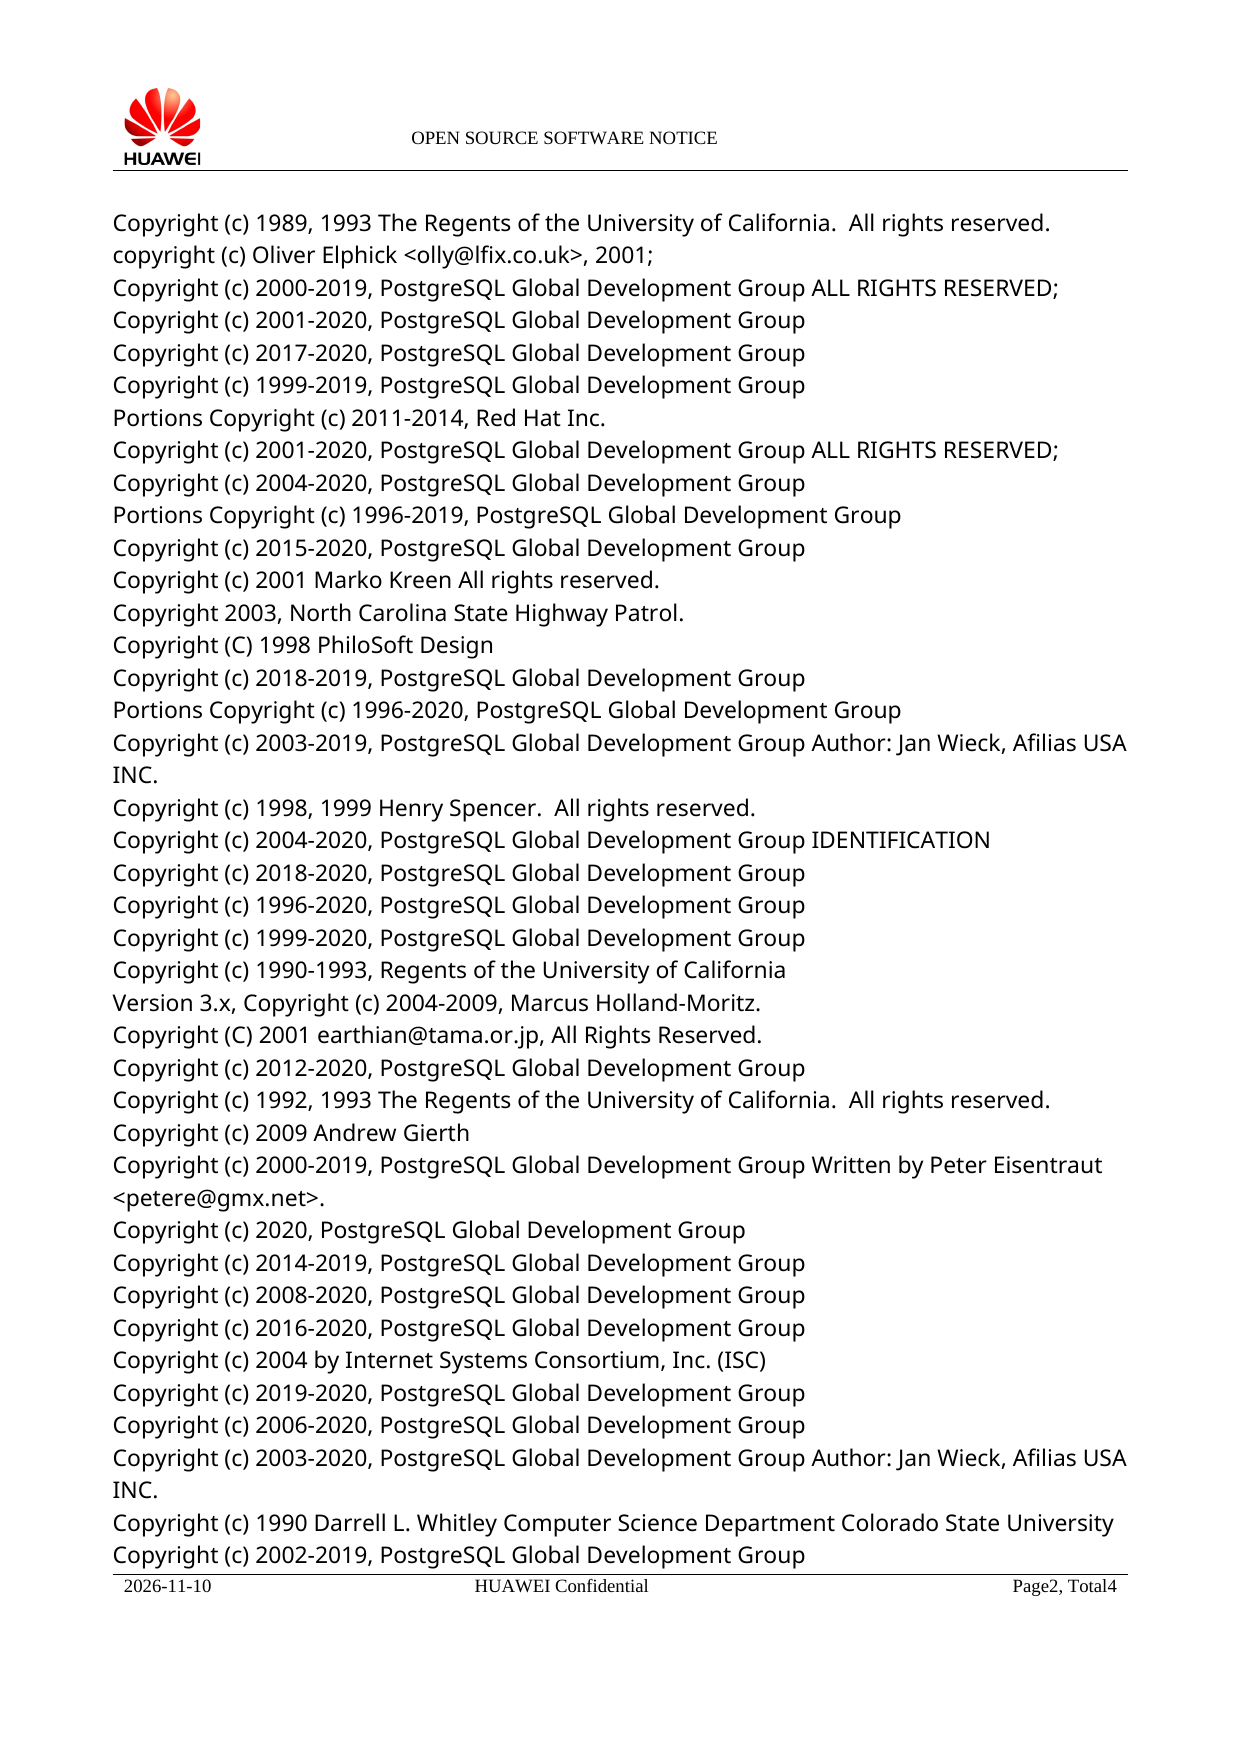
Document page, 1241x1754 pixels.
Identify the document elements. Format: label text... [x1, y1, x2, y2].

picture [124, 88, 201, 165]
